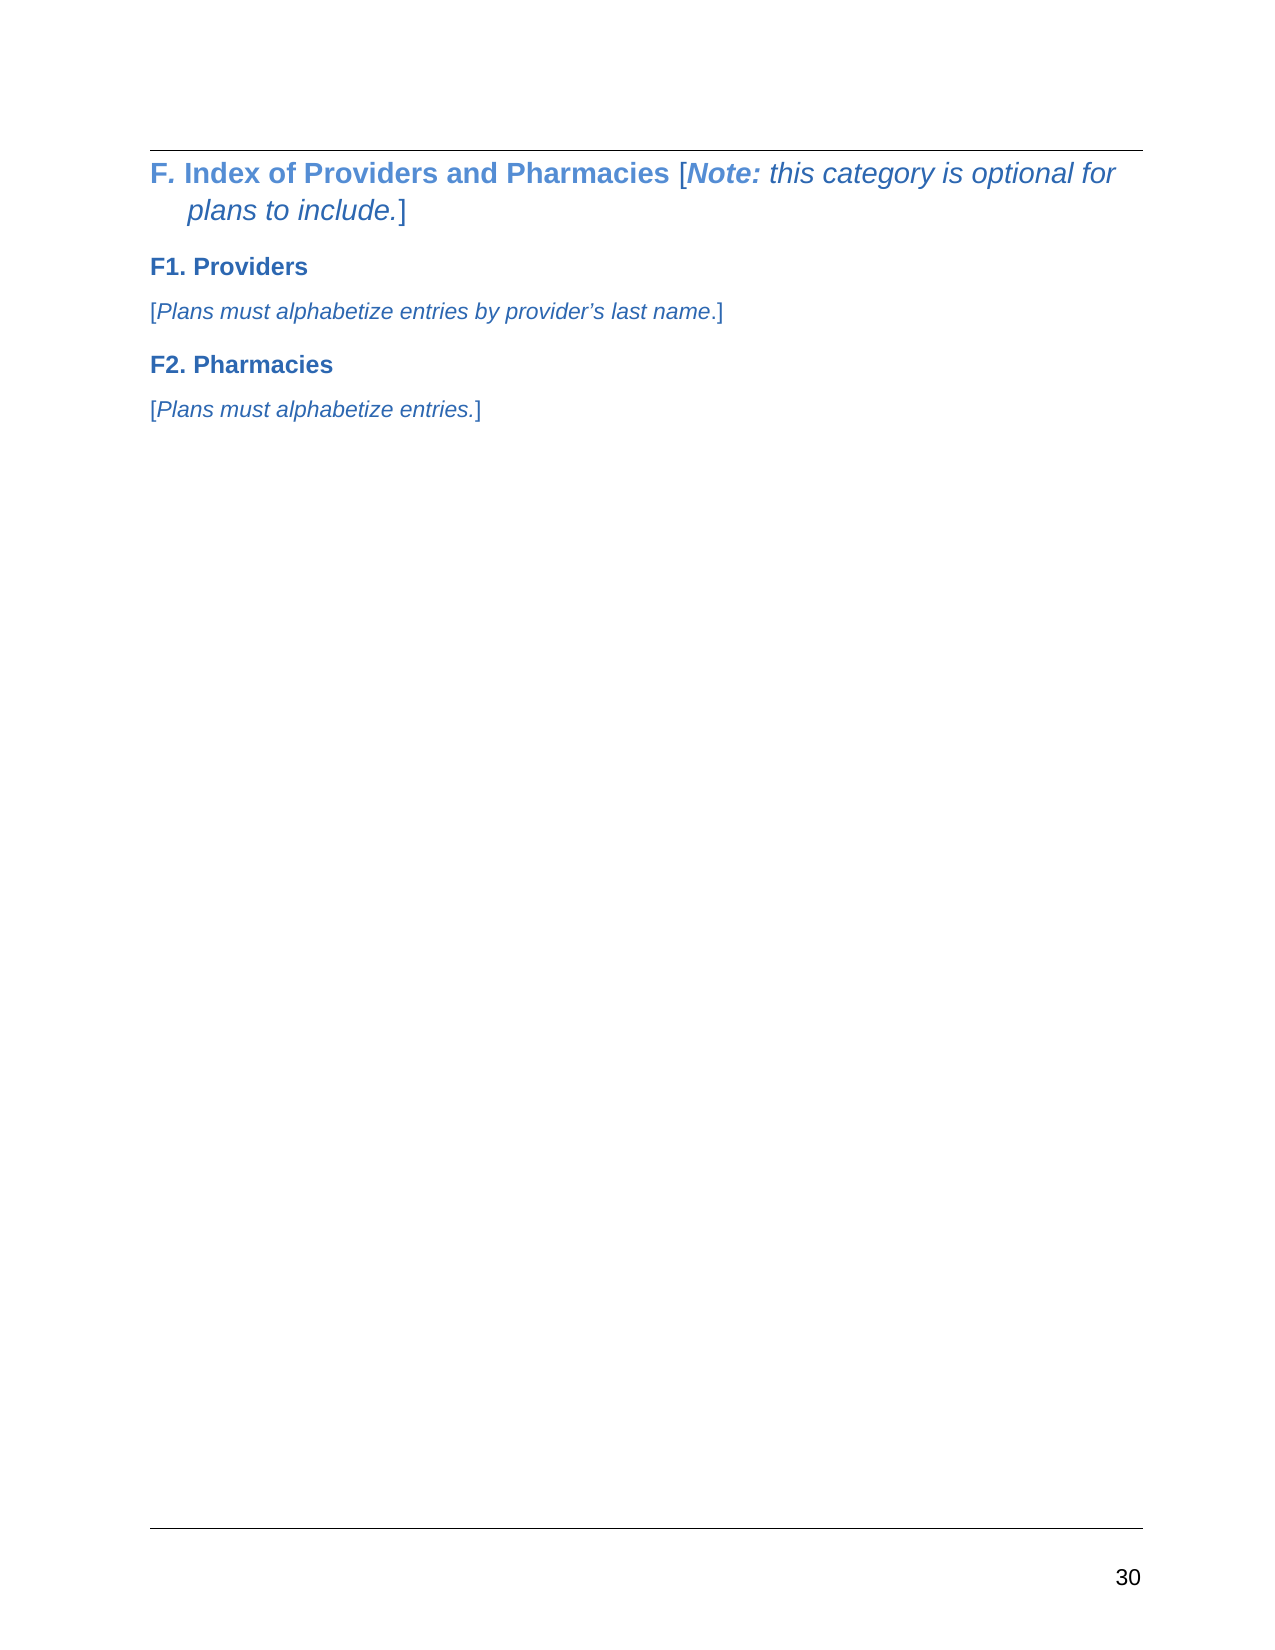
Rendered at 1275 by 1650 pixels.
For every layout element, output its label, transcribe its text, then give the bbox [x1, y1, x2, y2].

subtitle F. Index of Providers and Pharmacies [Note: this category is optional for plans to include.] [150, 151, 1143, 228]
subtitle F1. Providers [150, 249, 1068, 282]
subtitle F2. Pharmacies [150, 347, 1068, 380]
text [Plans must alphabetize entries by provider’s last name.] [150, 295, 1143, 326]
text [Plans must alphabetize entries.] [150, 393, 1143, 424]
